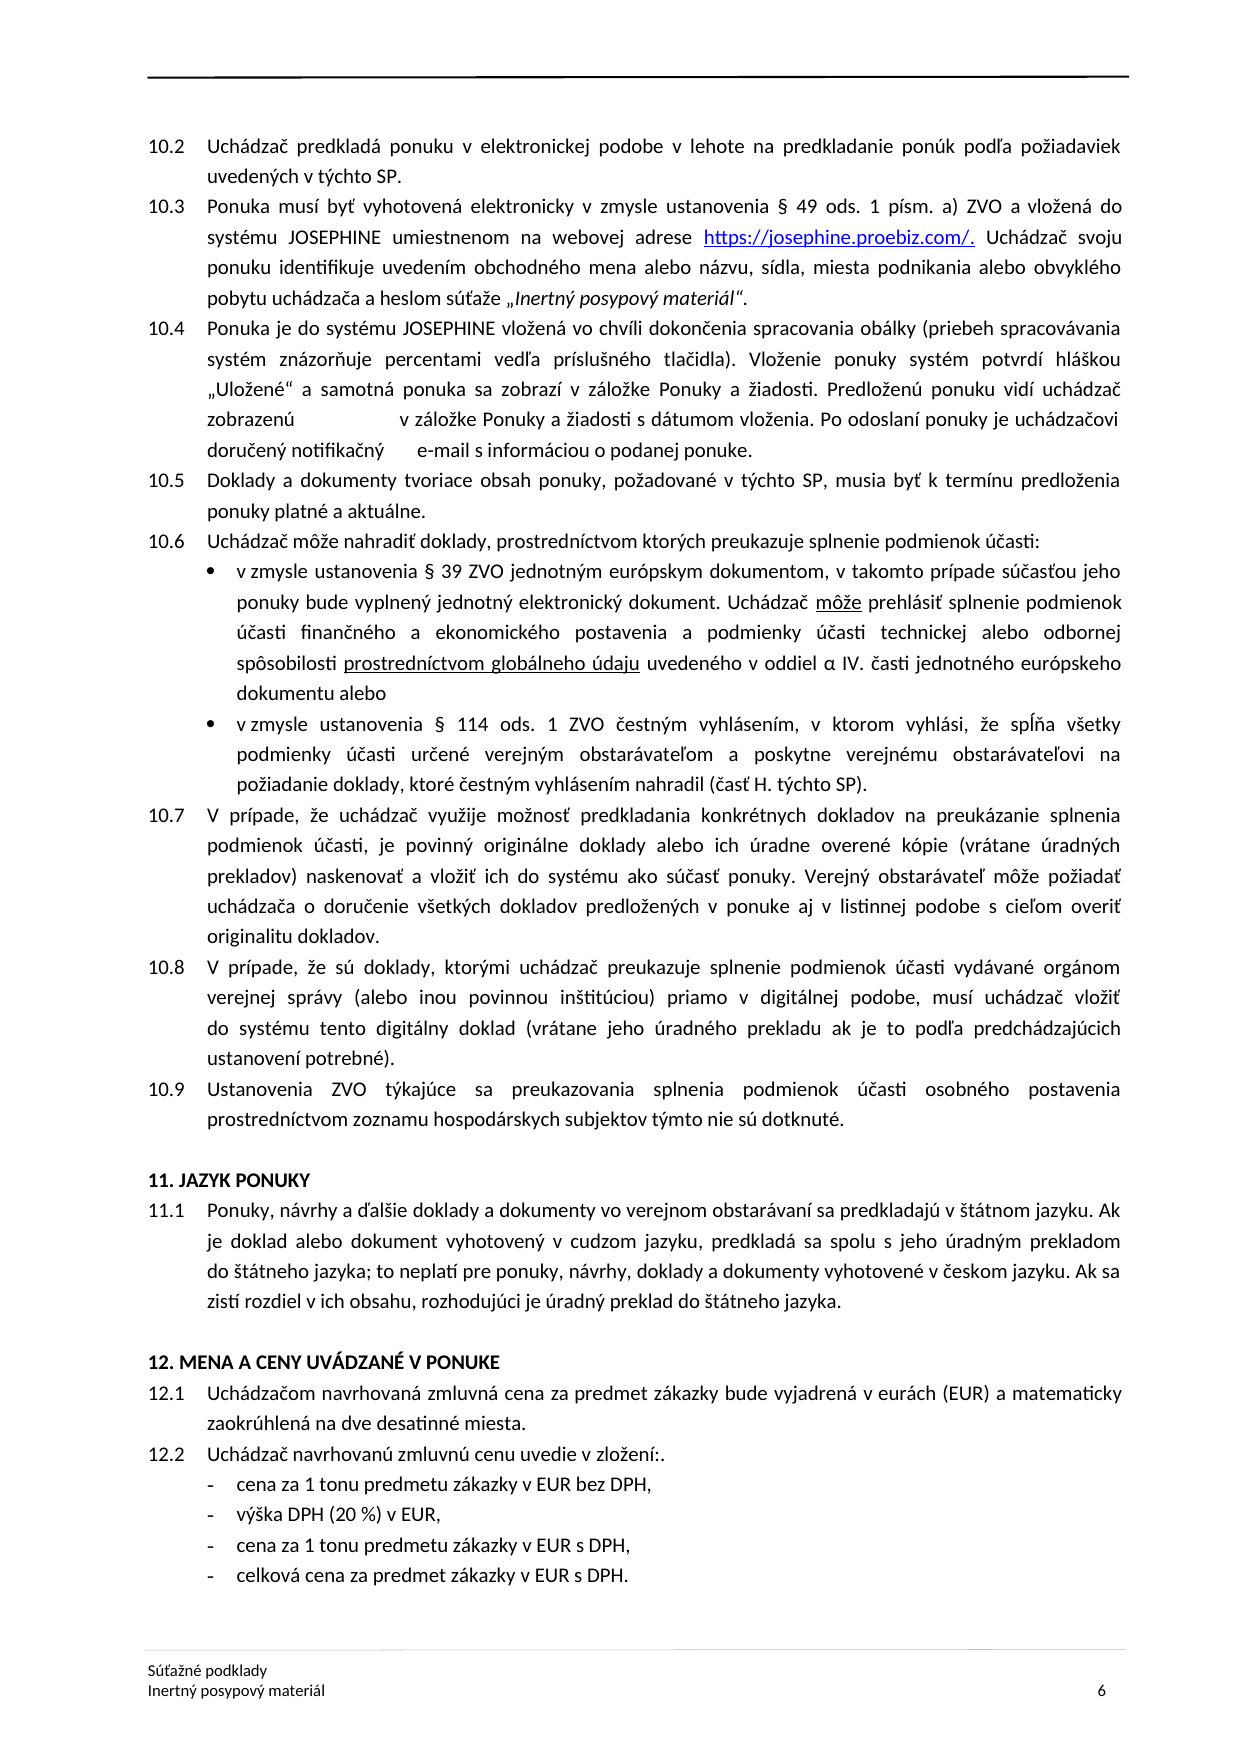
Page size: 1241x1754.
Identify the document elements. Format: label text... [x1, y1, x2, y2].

list Ustanovenia ZVO týkajúce sa preukazovania splnenia podmienok účasti osobného postavenia prostredníctvom zoznamu hospodárskych subjektov týmto nie sú dotknuté. [148, 1076, 1122, 1132]
list V prípade, že sú doklady, ktorými uchádzač preukazuje splnenie podmienok účasti vydávané orgánom verejnej správy (alebo inou povinnou inštitúciou) priamo v digitálnej podobe, musí uchádzač vložiť do systému tento digitálny doklad (vrátane jeho úradného prekladu ak je to podľa predchádzajúcich ustanovení potrebné). [148, 954, 1122, 1071]
text 11. JAZYK PONUKY [148, 1167, 1122, 1192]
list Uchádzač predkladá ponuku v elektronickej podobe v lehote na predkladanie ponúk podľa požiadaviek uvedených v týchto SP. [148, 133, 1122, 189]
text 12. MENA A CENY UVÁDZANÉ V PONUKE [148, 1349, 1122, 1375]
list cena za 1 tonu predmetu zákazky v EUR s DPH, [207, 1532, 1122, 1557]
list v zmysle ustanovenia § 39 ZVO jednotným európskym dokumentom, v takomto prípade súčasťou jeho ponuky bude vyplnený jednotný elektronický dokument. Uchádzač môže prehlásiť splnenie podmienok účasti finančného a ekonomického postavenia a podmienky účasti technickej alebo odbornej spôsobilosti prostredníctvom globálneho údaju uvedeného v oddiel α IV. časti jednotného európskeho dokumentu alebo [207, 559, 1122, 706]
list Ponuky, návrhy a ďalšie doklady a dokumenty vo verejnom obstarávaní sa predkladajú v štátnom jazyku. Ak je doklad alebo dokument vyhotovený v cudzom jazyku, predkladá sa spolu s jeho úradným prekladom do štátneho jazyka; to neplatí pre ponuky, návrhy, doklady a dokumenty vyhotovené v českom jazyku. Ak sa zistí rozdiel v ich obsahu, rozhodujúci je úradný preklad do štátneho jazyka. [148, 1197, 1122, 1314]
list výška DPH (20 %) v EUR, [207, 1502, 1122, 1527]
list Ponuka je do systému JOSEPHINE vložená vo chvíli dokončenia spracovania obálky (priebeh spracovávania systém znázorňuje percentami vedľa príslušného tlačidla). Vloženie ponuky systém potvrdí hláškou „Uložené“ a samotná ponuka sa zobrazí v záložke Ponuky a žiadosti. Predloženú ponuku vidí uchádzač zobrazenú v záložke Ponuky a žiadosti s dátumom vloženia. Po odoslaní ponuky je uchádzačovi doručený notifikačný e-mail s informáciou o podanej ponuke. [148, 315, 1122, 462]
list Ponuka musí byť vyhotovená elektronicky v zmysle ustanovenia § 49 ods. 1 písm. a) ZVO a vložená do systému JOSEPHINE umiestnenom na webovej adrese https://josephine.proebiz.com/. Uchádzač svoju ponuku identifikuje uvedením obchodného mena alebo názvu, sídla, miesta podnikania alebo obvyklého pobytu uchádzača a heslom súťaže „Inertný posypový materiál“. [148, 194, 1122, 310]
list Uchádzač navrhovanú zmluvnú cenu uvedie v zložení:. [148, 1441, 1122, 1466]
list Doklady a dokumenty tvoriace obsah ponuky, požadované v týchto SP, musia byť k termínu predloženia ponuky platné a aktuálne. [148, 467, 1122, 523]
list V prípade, že uchádzač využije možnosť predkladania konkrétnych dokladov na preukázanie splnenia podmienok účasti, je povinný originálne doklady alebo ich úradne overené kópie (vrátane úradných prekladov) naskenovať a vložiť ich do systému ako súčasť ponuky. Verejný obstarávateľ môže požiadať uchádzača o doručenie všetkých dokladov predložených v ponuke aj v listinnej podobe s cieľom overiť originalitu dokladov. [148, 802, 1122, 949]
list Uchádzač môže nahradiť doklady, prostredníctvom ktorých preukazuje splnenie podmienok účasti: [148, 528, 1122, 554]
list v zmysle ustanovenia § 114 ods. 1 ZVO čestným vyhlásením, v ktorom vyhlási, že spĺňa všetky podmienky účasti určené verejným obstarávateľom a poskytne verejnému obstarávateľovi na požiadanie doklady, ktoré čestným vyhlásením nahradil (časť H. týchto SP). [207, 711, 1122, 797]
list Uchádzačom navrhovaná zmluvná cena za predmet zákazky bude vyjadrená v eurách (EUR) a matematicky zaokrúhlená na dve desatinné miesta. [148, 1380, 1122, 1436]
list cena za 1 tonu predmetu zákazky v EUR bez DPH, [207, 1471, 1122, 1497]
list celková cena za predmet zákazky v EUR s DPH. [207, 1562, 1122, 1588]
